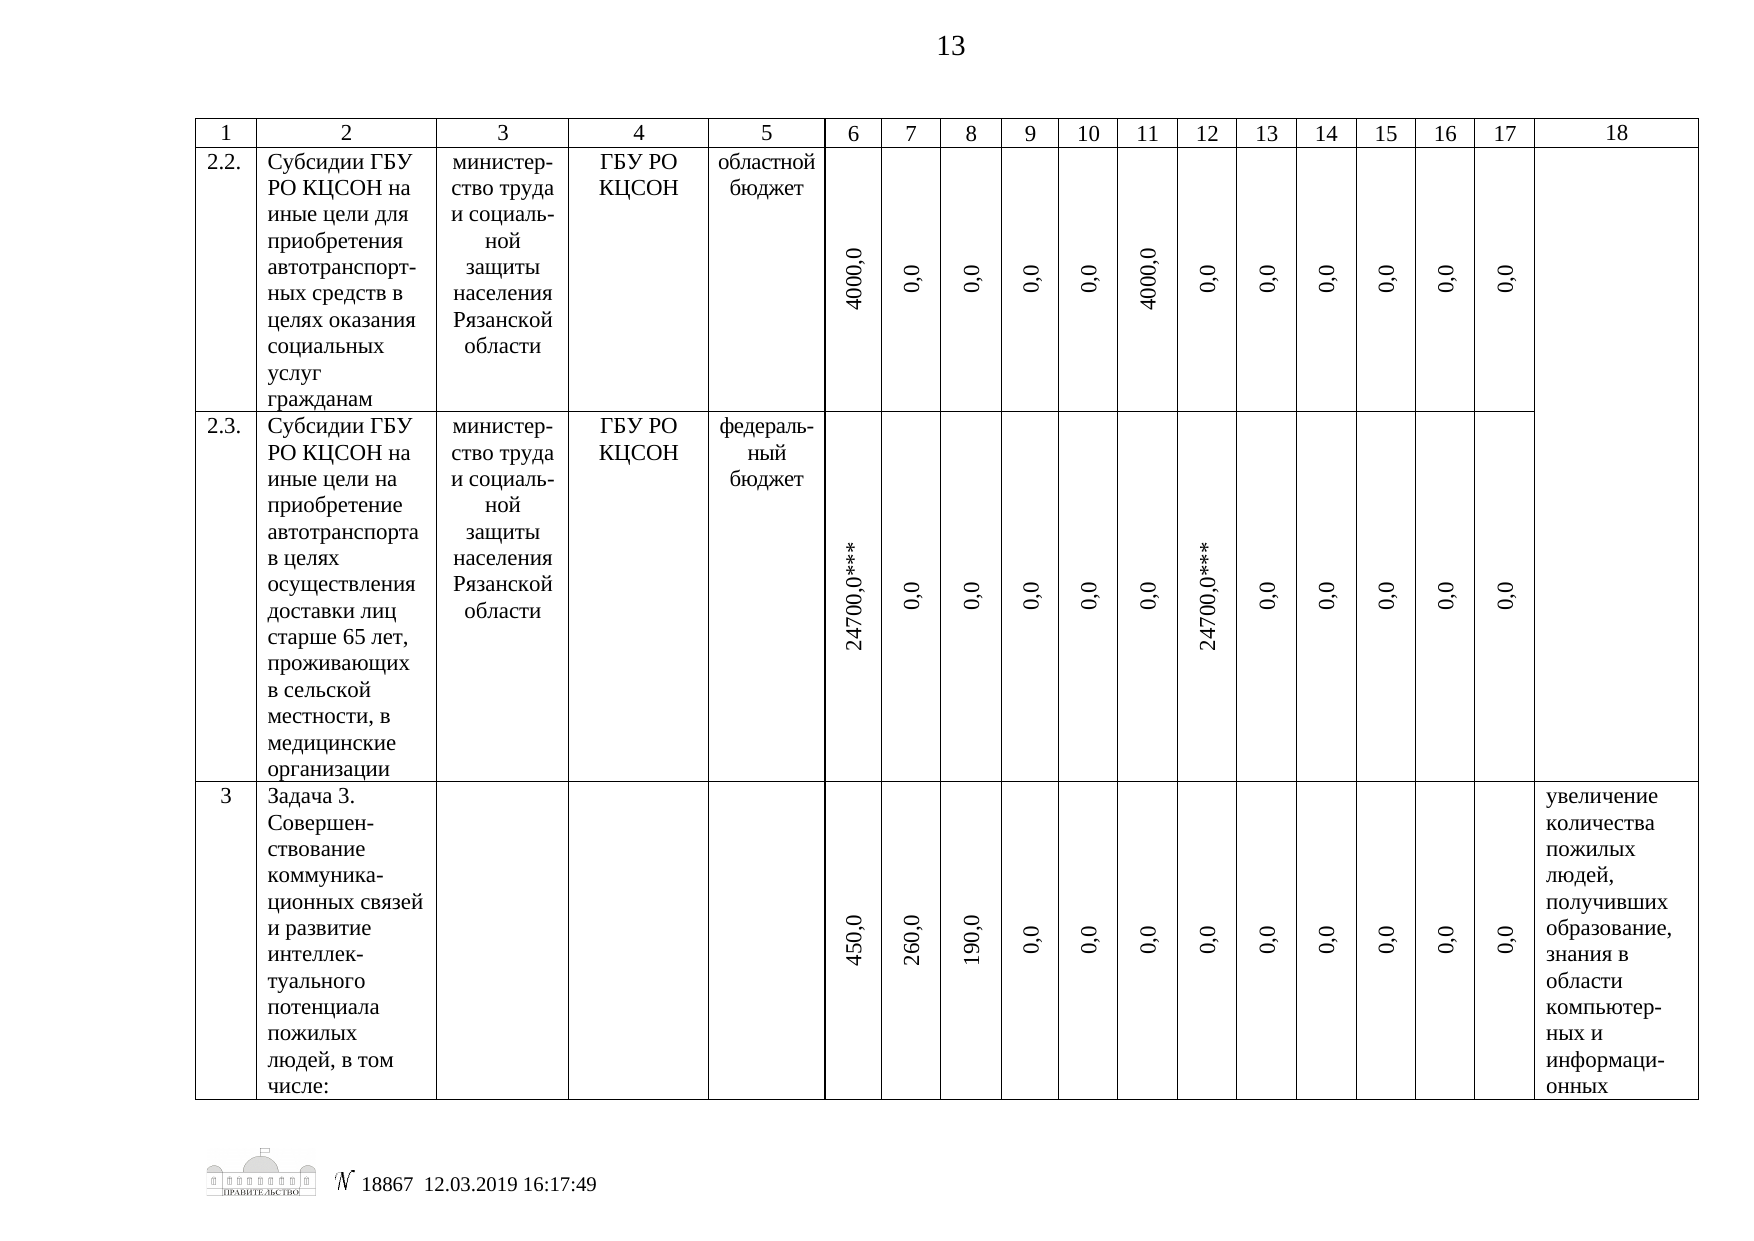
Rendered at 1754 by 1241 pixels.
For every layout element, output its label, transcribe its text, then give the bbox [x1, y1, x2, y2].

table_cell 0,0 [1357, 148, 1415, 411]
table_cell [437, 782, 568, 1098]
table_cell Задача 3. Совершен-ствование коммуника-ционных связей и развитие интеллек- туального потенциала пожилых людей, в том числе: [257, 782, 436, 1098]
table_cell ГБУ РО КЦСОН [569, 412, 708, 781]
table_cell 0,0 [1178, 148, 1236, 411]
table_cell 0,0 [1118, 412, 1177, 781]
table_header 18 [1535, 119, 1698, 147]
table_cell 0,0 [1118, 782, 1177, 1098]
table_cell 0,0 [1059, 782, 1117, 1098]
table_cell 24700,0*** [826, 412, 881, 781]
table_cell 0,0 [1297, 148, 1356, 411]
table_header 3 [437, 119, 568, 147]
table_cell 0,0 [1002, 412, 1058, 781]
table_cell 0,0 [1475, 782, 1534, 1098]
table_cell областной бюджет [709, 148, 824, 411]
table_header 14 [1297, 119, 1356, 147]
table_header 7 [882, 119, 940, 147]
table_cell 0,0 [1475, 148, 1534, 411]
table_cell 0,0 [1357, 782, 1415, 1098]
table_cell Субсидии ГБУ РО КЦСОН на иные цели на приобретение автотранспорта в целях осуществления доставки лиц старше 65 лет, проживающих в сельской местности, в медицинские организации [257, 412, 436, 781]
table_header 9 [1002, 119, 1058, 147]
table_cell 0,0 [1297, 782, 1356, 1098]
table_cell [709, 782, 824, 1098]
table_cell 0,0 [1002, 148, 1058, 411]
table_cell 190,0 [941, 782, 1001, 1098]
table_cell [1535, 148, 1698, 411]
table_cell 0,0 [1002, 782, 1058, 1098]
table_header 15 [1357, 119, 1415, 147]
table_cell 2.3. [196, 412, 256, 781]
table_cell 0,0 [882, 148, 940, 411]
table_cell 0,0 [1475, 412, 1534, 781]
table_cell [1535, 411, 1698, 781]
table_cell 0,0 [1416, 148, 1474, 411]
table_header 6 [826, 119, 881, 147]
table_header 13 [1237, 119, 1296, 147]
table_cell 0,0 [1416, 782, 1474, 1098]
table_cell министер-ство труда и социаль-ной защиты населения Рязанской области [437, 148, 568, 411]
table_header 11 [1118, 119, 1177, 147]
table_cell 0,0 [1059, 148, 1117, 411]
table_header 5 [709, 119, 824, 147]
table_cell ГБУ РО КЦСОН [569, 148, 708, 411]
table_cell 260,0 [882, 782, 940, 1098]
table_cell [569, 782, 708, 1098]
table_header 2 [257, 119, 436, 147]
table_cell увеличение количества пожилых людей, получивших образование, знания в области компьютер- ных и информаци-онных [1535, 782, 1698, 1098]
table_cell Субсидии ГБУ РО КЦСОН на иные цели для приобретения автотранспорт-ных средств в целях оказания социальных услуг гражданам [257, 148, 436, 411]
table_cell 0,0 [1237, 412, 1296, 781]
picture [206, 1148, 316, 1196]
table_cell федераль-ный бюджет [709, 412, 824, 781]
table_cell 0,0 [1237, 148, 1296, 411]
table_cell 0,0 [1237, 782, 1296, 1098]
table_cell 0,0 [1178, 782, 1236, 1098]
table_header 4 [569, 119, 708, 147]
table_header 17 [1475, 119, 1534, 147]
table_cell министер-ство труда и социаль-ной защиты населения Рязанской области [437, 412, 568, 781]
table_cell 0,0 [1297, 412, 1356, 781]
picture [330, 1167, 358, 1192]
table_cell 3 [196, 782, 256, 1098]
table_cell 450,0 [826, 782, 881, 1098]
table_cell 2.2. [196, 148, 256, 411]
table_cell 24700,0*** [1178, 412, 1236, 781]
table_header 16 [1416, 119, 1474, 147]
table_cell 0,0 [1357, 412, 1415, 781]
table_cell 0,0 [1416, 412, 1474, 781]
table_header 1 [196, 119, 256, 147]
table_cell 0,0 [882, 412, 940, 781]
table_header 10 [1059, 119, 1117, 147]
table_cell 4000,0 [1118, 148, 1177, 411]
table_cell 0,0 [941, 148, 1001, 411]
table_cell 0,0 [1059, 412, 1117, 781]
table_header 12 [1178, 119, 1236, 147]
table_cell 0,0 [941, 412, 1001, 781]
table_header 8 [941, 119, 1001, 147]
table_cell 4000,0 [826, 148, 881, 411]
